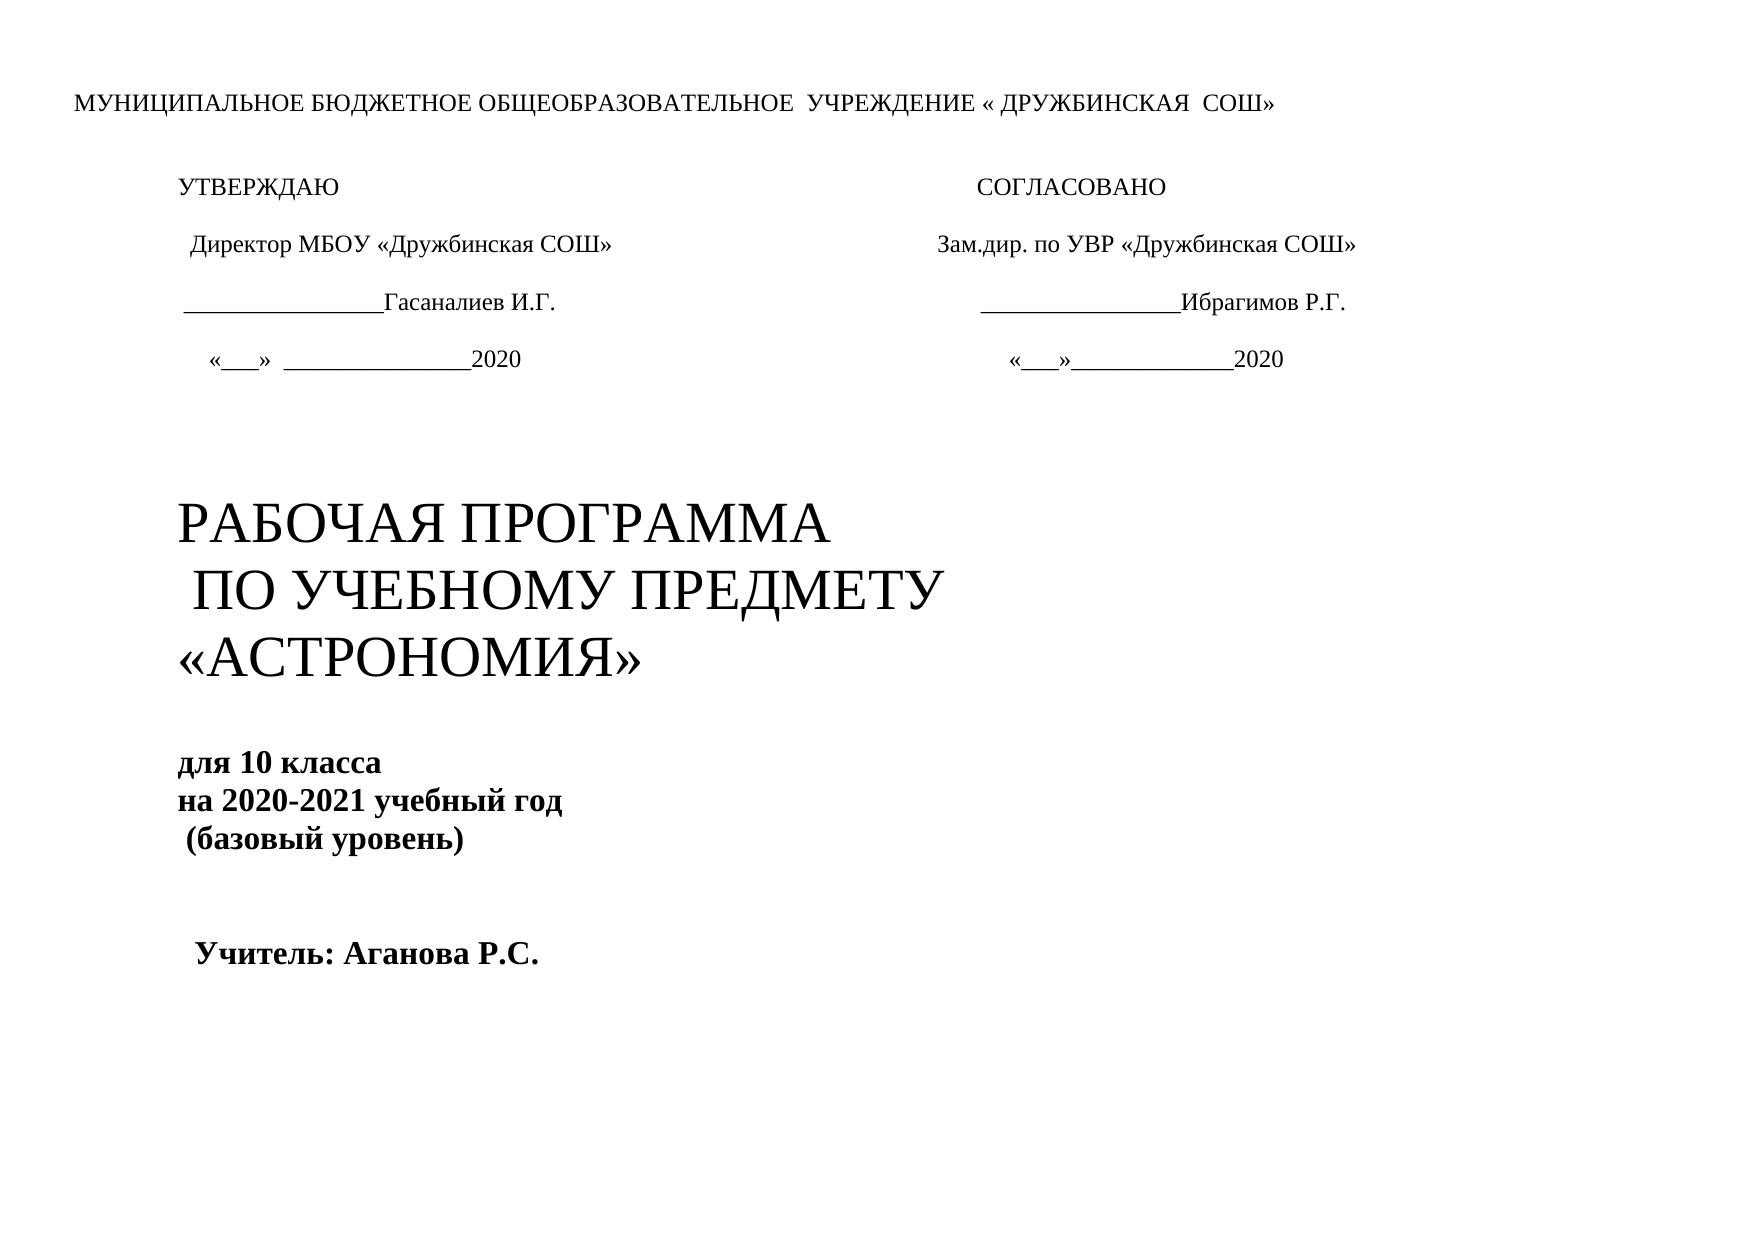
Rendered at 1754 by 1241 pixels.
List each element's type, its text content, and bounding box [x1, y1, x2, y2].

text «АСТРОНОМИЯ» [177, 622, 1636, 689]
text Учитель: Аганова Р.С. [177, 933, 1636, 972]
text на 2020-2021 учебный год [177, 780, 1636, 818]
text для 10 класса [177, 742, 1636, 780]
text МУНИЦИПАЛЬНОЕ БЮДЖЕТНОЕ ОБЩЕОБРАЗОВАТЕЛЬНОЕ УЧРЕЖДЕНИЕ « ДРУЖБИНСКАЯ СОШ» [59, 88, 1636, 145]
text РАБОЧАЯ ПРОГРАММА [177, 488, 1636, 555]
text Директор МБОУ «Дружбинская СОШ» Зам.дир. по УВР «Дружбинская СОШ» [177, 229, 1636, 258]
text УТВЕРЖДАЮ СОГЛАСОВАНО [177, 172, 1636, 200]
text (базовый уровень) [177, 818, 1636, 857]
text ________________Гасаналиев И.Г. ________________Ибрагимов Р.Г. [177, 287, 1636, 315]
text «___» _______________2020 «___»_____________2020 [177, 344, 1636, 373]
text ПО УЧЕБНОМУ ПРЕДМЕТУ [177, 555, 1636, 622]
